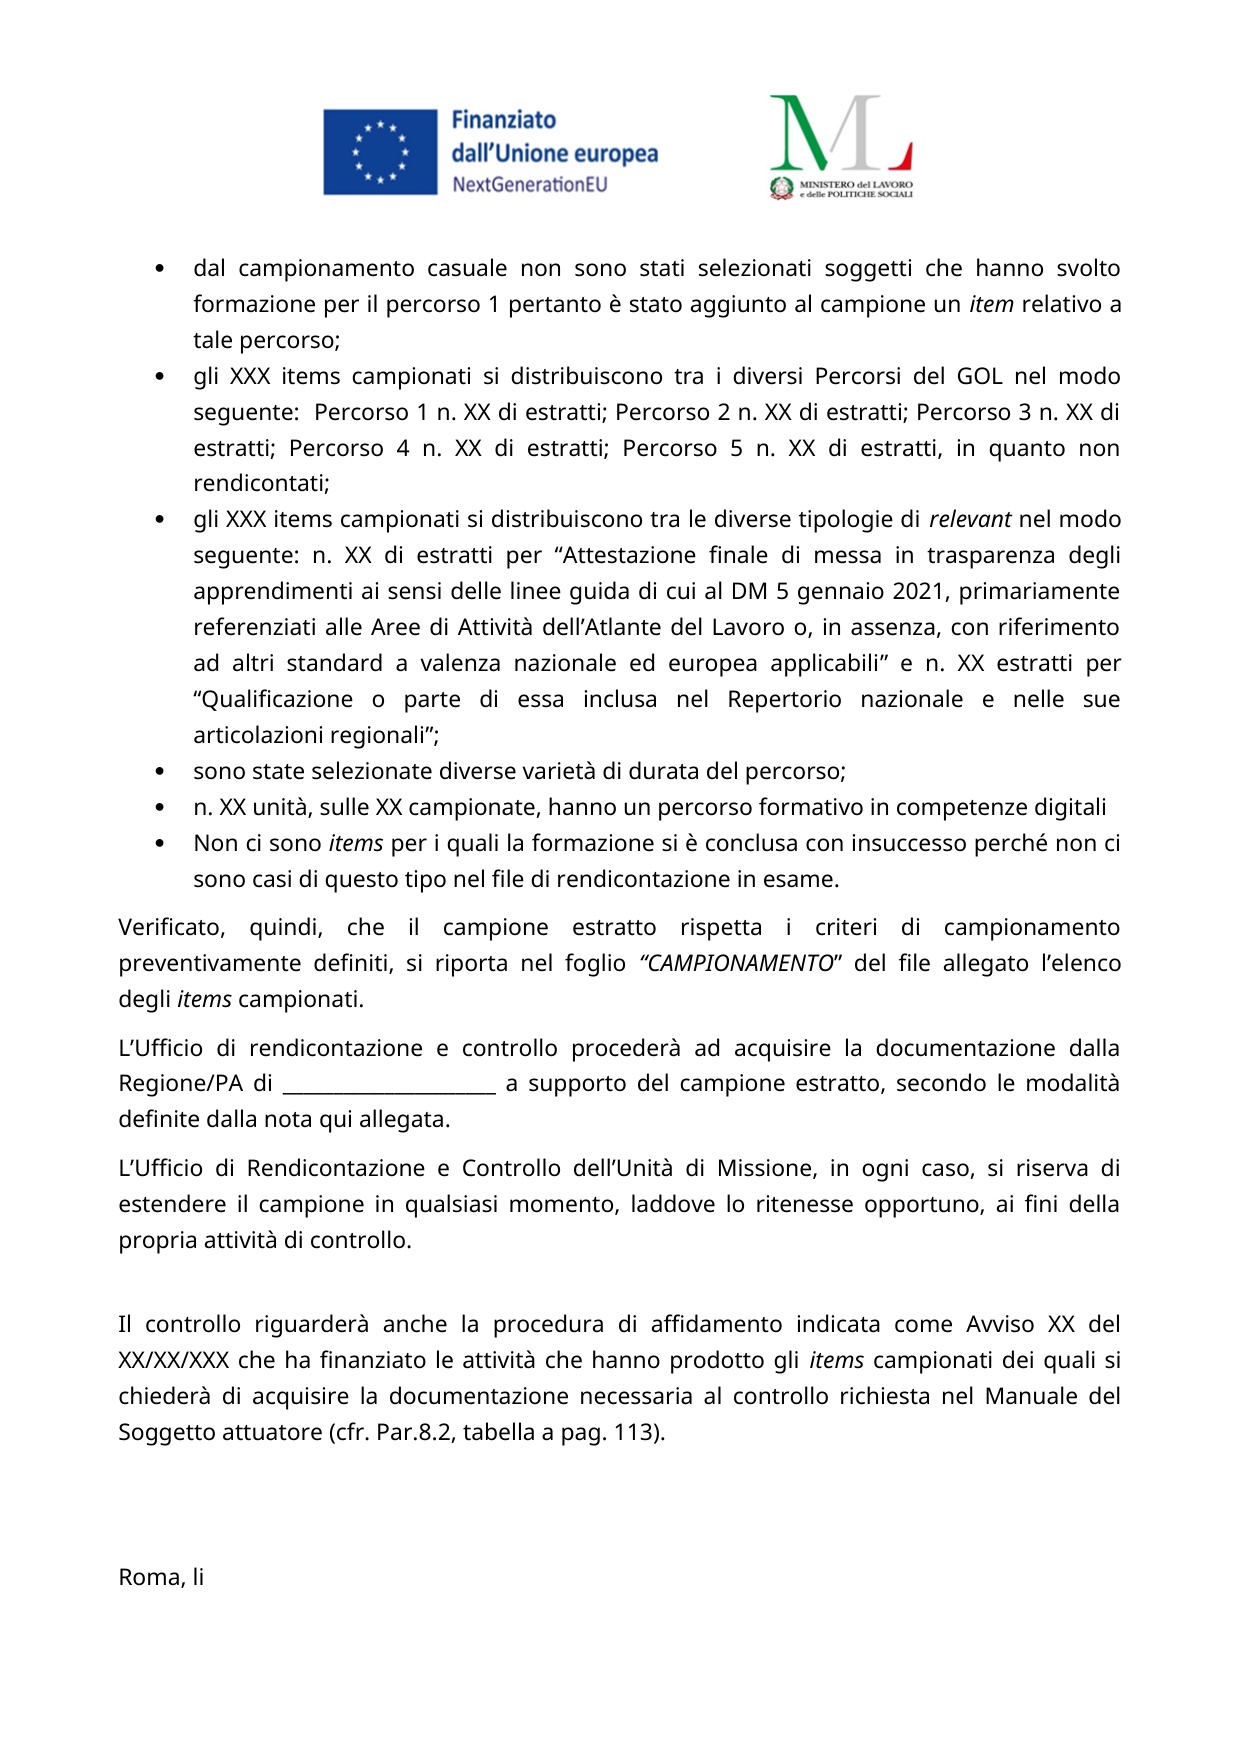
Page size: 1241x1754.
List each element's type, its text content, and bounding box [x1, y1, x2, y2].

text Roma, li [118, 1561, 1122, 1592]
text L’Ufficio di rendicontazione e controllo procederà ad acquisire la documentazione dalla Regione/PA di _____________________ a supporto del campione estratto, secondo le modalità definite dalla nota qui allegata. [118, 1031, 1122, 1134]
list gli XXX items campionati si distribuiscono tra i diversi Percorsi del GOL nel modo seguente: Percorso 1 n. XX di estratti; Percorso 2 n. XX di estratti; Percorso 3 n. XX di estratti; Percorso 4 n. XX di estratti; Percorso 5 n. XX di estratti, in quanto non rendicontati; [156, 359, 1122, 499]
list n. XX unità, sulle XX campionate, hanno un percorso formativo in competenze digitali [156, 791, 1122, 822]
text Il controllo riguarderà anche la procedura di affidamento indicata come Avviso XX del XX/XX/XXX che ha finanziato le attività che hanno prodotto gli items campionati dei quali si chiederà di acquisire la documentazione necessaria al controllo richiesta nel Manuale del Soggetto attuatore (cfr. Par.8.2, tabella a pag. 113). [118, 1308, 1122, 1447]
list Non ci sono items per i quali la formazione si è conclusa con insuccesso perché non ci sono casi di questo tipo nel file di rendicontazione in esame. [156, 827, 1122, 894]
text L’Ufficio di Rendicontazione e Controllo dell’Unità di Missione, in ogni caso, si riserva di estendere il campione in qualsiasi momento, laddove lo ritenesse opportuno, ai fini della propria attività di controllo. [118, 1152, 1122, 1255]
text Verificato, quindi, che il campione estratto rispetta i criteri di campionamento preventivamente definiti, si riporta nel foglio “CAMPIONAMENTO” del file allegato l’elenco degli items campionati. [118, 911, 1122, 1014]
list dal campionamento casuale non sono stati selezionati soggetti che hanno svolto formazione per il percorso 1 pertanto è stato aggiunto al campione un item relativo a tale percorso; [156, 252, 1122, 355]
picture [314, 88, 669, 207]
list gli XXX items campionati si distribuiscono tra le diverse tipologie di relevant nel modo seguente: n. XX di estratti per “Attestazione finale di messa in trasparenza degli apprendimenti ai sensi delle linee guida di cui al DM 5 gennaio 2021, primariamente referenziati alle Aree di Attività dell’Atlante del Lavoro o, in assenza, con riferimento ad altri standard a valenza nazionale ed europea applicabili” e n. XX estratti per “Qualificazione o parte di essa inclusa nel Repertorio nazionale e nelle sue articolazioni regionali”; [156, 503, 1122, 750]
picture [764, 88, 926, 207]
list sono state selezionate diverse varietà di durata del percorso; [156, 755, 1122, 786]
